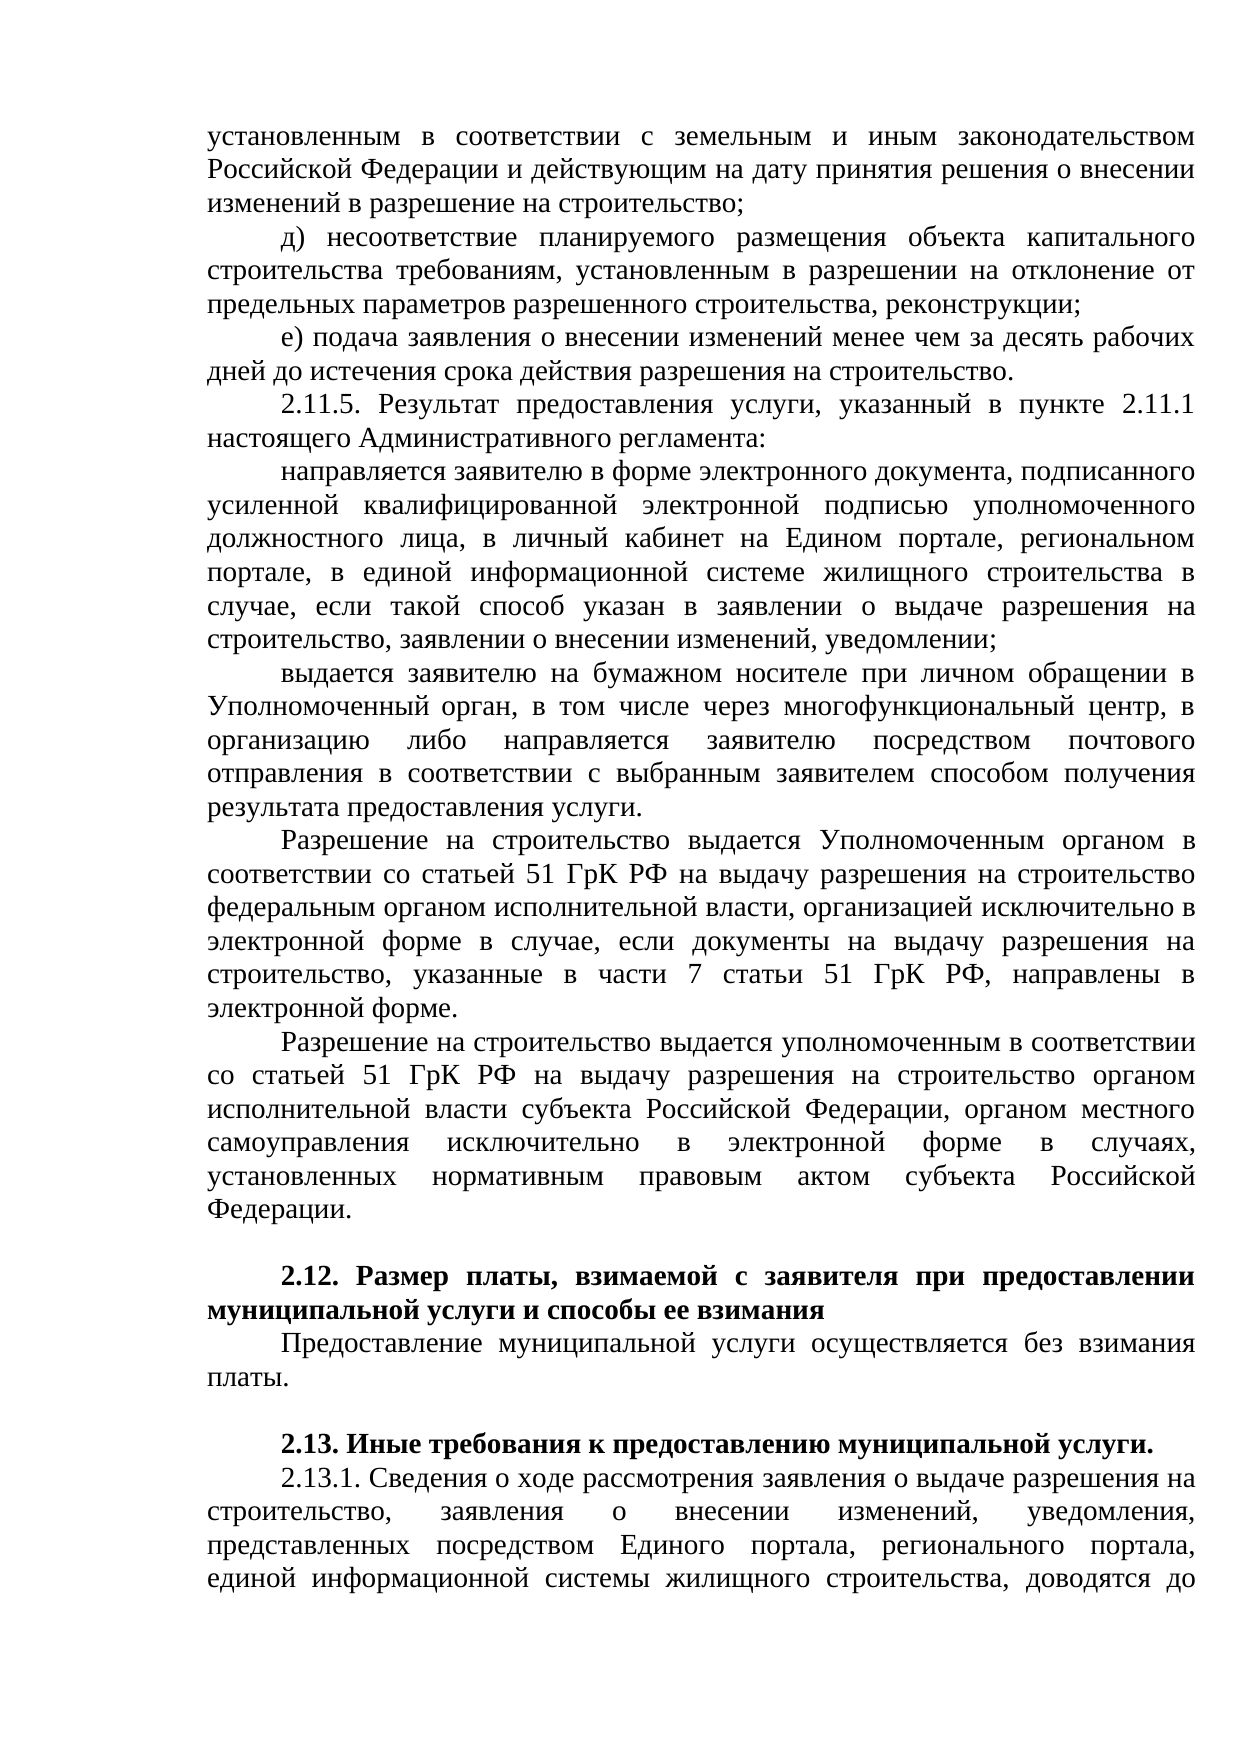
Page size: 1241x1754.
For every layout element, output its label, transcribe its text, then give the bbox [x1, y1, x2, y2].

text 2.11.5. Результат предоставления услуги, указанный в пункте 2.11.1 настоящего Административного регламента: [207, 386, 1196, 453]
text Разрешение на строительство выдается уполномоченным в соответствии со статьей 51 ГрК РФ на выдачу разрешения на строительство органом исполнительной власти субъекта Российской Федерации, органом местного самоуправления исключительно в электронной форме в случаях, установленных нормативным правовым актом субъекта Российской Федерации. [207, 1024, 1196, 1225]
text д) несоответствие планируемого размещения объекта капитального строительства требованиям, установленным в разрешении на отклонение от предельных параметров разрешенного строительства, реконструкции; [207, 219, 1196, 319]
text 2.12. Размер платы, взимаемой с заявителя при предоставлении муниципальной услуги и способы ее взимания [207, 1258, 1196, 1326]
text выдается заявителю на бумажном носителе при личном обращении в Уполномоченный орган, в том числе через многофункциональный центр, в организацию либо направляется заявителю посредством почтового отправления в соответствии с выбранным заявителем способом получения результата предоставления услуги. [207, 655, 1196, 822]
text Разрешение на строительство выдается Уполномоченным органом в соответствии со статьей 51 ГрК РФ на выдачу разрешения на строительство федеральным органом исполнительной власти, организацией исключительно в электронной форме в случае, если документы на выдачу разрешения на строительство, указанные в части 7 статьи 51 ГрК РФ, направлены в электронной форме. [207, 822, 1196, 1024]
text Предоставление муниципальной услуги осуществляется без взимания платы. [207, 1326, 1196, 1393]
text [207, 1460, 1196, 1594]
text 2.13. Иные требования к предоставлению муниципальной услуги. [207, 1426, 1196, 1460]
text е) подача заявления о внесении изменений менее чем за десять рабочих дней до истечения срока действия разрешения на строительство. [207, 319, 1196, 386]
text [207, 118, 1196, 219]
text направляется заявителю в форме электронного документа, подписанного усиленной квалифицированной электронной подписью уполномоченного должностного лица, в личный кабинет на Едином портале, региональном портале, в единой информационной системе жилищного строительства в случае, если такой способ указан в заявлении о выдаче разрешения на строительство, заявлении о внесении изменений, уведомлении; [207, 453, 1196, 655]
